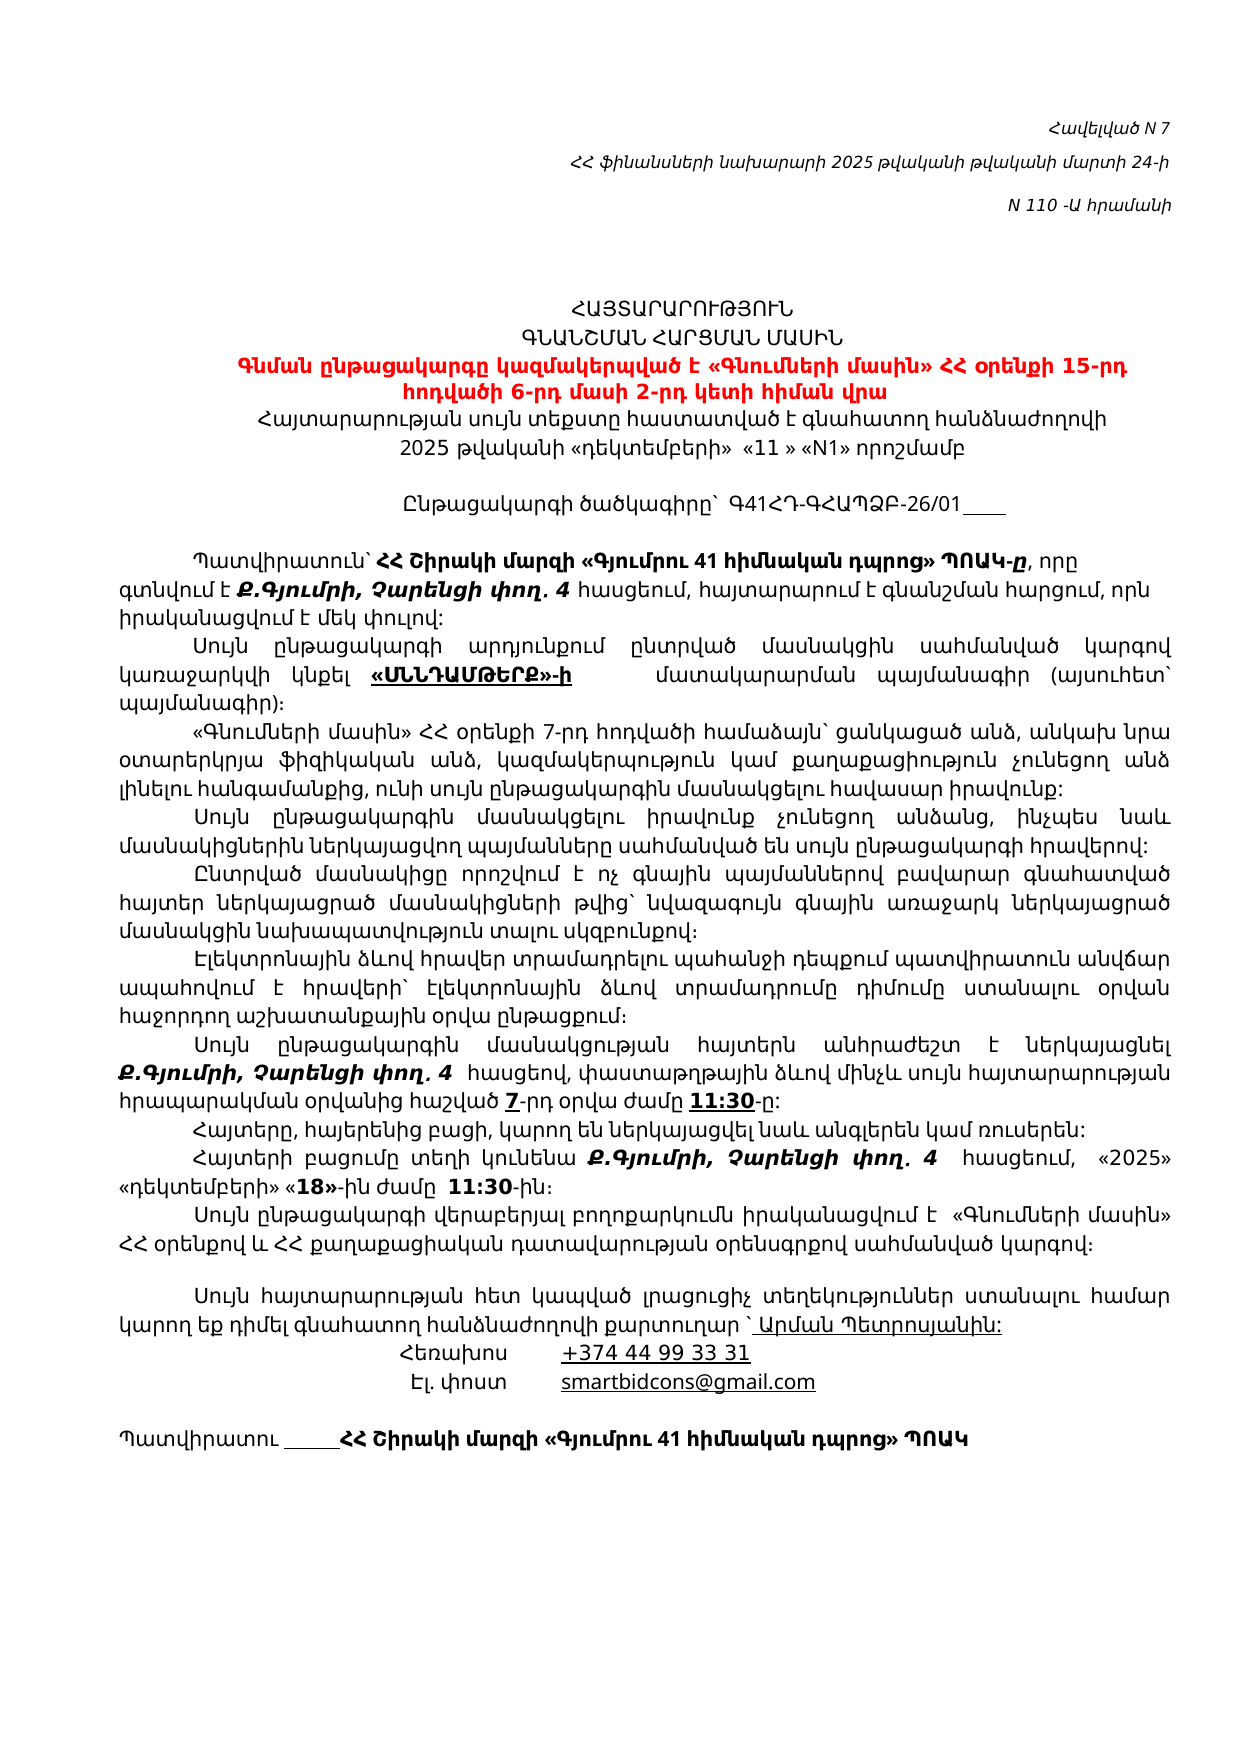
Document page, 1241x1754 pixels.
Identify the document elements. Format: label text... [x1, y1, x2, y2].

text ՀՀ ֆինանսների նախարարի 2025 թվականի թվականի մարտի 24-ի [118, 150, 1171, 173]
text Սույն ընթացակարգի արդյունքում ընտրված մասնակցին սահմանված կարգով կառաջարկվի կնքել «ՍՆՆԴԱՄԹԵՐՔ»-ի մատակարարման պայմանագիր (այսուհետ` պայմանագիր)։ [118, 632, 1171, 717]
text Էլ. փոստ smartbidcons@gmail.com [118, 1367, 1171, 1395]
text Սույն ընթացակարգին մասնակցության հայտերն անհրաժեշտ է ներկայացնել Ք.Գյումրի, Չարենցի փող․ 4 հասցեով, փաստաթղթային ձևով մինչև սույն հայտարարության հրապարակման օրվանից հաշված 7-րդ օրվա ժամը 11։30-ը: [118, 1030, 1171, 1115]
text Հեռախոս +374 44 99 33 31 [118, 1338, 1171, 1367]
text Սույն ընթացակարգին մասնակցելու իրավունք չունեցող անձանց, ինչպես նաև մասնակիցներին ներկայացվող պայմանները սահմանված են սույն ընթացակարգի հրավերով: [118, 802, 1171, 859]
text Հավելված N 7 [118, 116, 1171, 139]
text 2025 թվականի «դեկտեմբերի» «11 » «N1» որոշմամբ [118, 433, 1171, 461]
text Պատվիրատուն` ՀՀ Շիրակի մարզի «Գյումրու 41 հիմնական դպրոց» ՊՈԱԿ-ը, որը գտնվում է Ք.Գյումրի, Չարենցի փող․ 4 հասցեում, հայտարարում է գնանշման հարցում, որն իրականացվում է մեկ փուլով: [118, 546, 1171, 632]
text Հայտերի բացումը տեղի կունենա Ք.Գյումրի, Չարենցի փող․ 4 հասցեում, «2025» «դեկտեմբերի» «18»-ին ժամը 11։30-ին։ [118, 1143, 1171, 1200]
text «Գնումների մասին» ՀՀ օրենքի 7-րդ հոդվածի համաձայն` ցանկացած անձ, անկախ նրա օտարերկրյա ֆիզիկական անձ, կազմակերպություն կամ քաղաքացիություն չունեցող անձ լինելու հանգամանքից, ունի սույն ընթացակարգին մասնակցելու հավասար իրավունք: [118, 717, 1171, 802]
text Հայտերը, հայերենից բացի, կարող են ներկայացվել նաև անգլերեն կամ ռուսերեն: [118, 1115, 1171, 1143]
text Հայտարարության սույն տեքստը հաստատված է գնահատող հանձնաժողովի [118, 404, 1171, 433]
text ՀԱՅՏԱՐԱՐՈՒԹՅՈՒՆ [118, 294, 1171, 323]
text Սույն հայտարարության հետ կապված լրացուցիչ տեղեկություններ ստանալու համար կարող եք դիմել գնահատող հանձնաժողովի քարտուղար ` Արման Պետրոսյանին: [118, 1282, 1171, 1338]
text Էլեկտրոնային ձևով հրավեր տրամադրելու պահանջի դեպքում պատվիրատուն անվճար ապահովում է հրավերի` էլեկտրոնային ձևով տրամադրումը դիմումը ստանալու օրվան հաջորդող աշխատանքային օրվա ընթացքում։ [118, 944, 1171, 1030]
text Ընտրված մասնակիցը որոշվում է ոչ գնային պայմաններով բավարար գնահատված հայտեր ներկայացրած մասնակիցների թվից` նվազագույն գնային առաջարկ ներկայացրած մասնակցին նախապատվություն տալու սկզբունքով։ [118, 859, 1171, 944]
text N 110 -Ա հրամանի [118, 196, 1172, 215]
text Սույն ընթացակարգի վերաբերյալ բողոքարկումն իրականացվում է «Գնումների մասին» ՀՀ օրենքով և ՀՀ քաղաքացիական դատավարության օրենսգրքով սահմանված կարգով։ [118, 1200, 1171, 1257]
text Ընթացակարգի ծածկագիրը` Գ41ՀԴ-ԳՀԱՊՁԲ-26/01 [118, 489, 1171, 518]
text ԳՆԱՆՇՄԱՆ ՀԱՐՑՄԱՆ ՄԱՍԻՆ [118, 323, 1171, 351]
text Գնման ընթացակարգը կազմակերպված է «Գնումների մասին» ՀՀ օրենքի 15-րդ հոդվածի 6-րդ մասի 2-րդ կետի հիման վրա [118, 351, 1171, 404]
text Պատվիրատու ՀՀ Շիրակի մարզի «Գյումրու 41 հիմնական դպրոց» ՊՈԱԿ [118, 1424, 1171, 1452]
